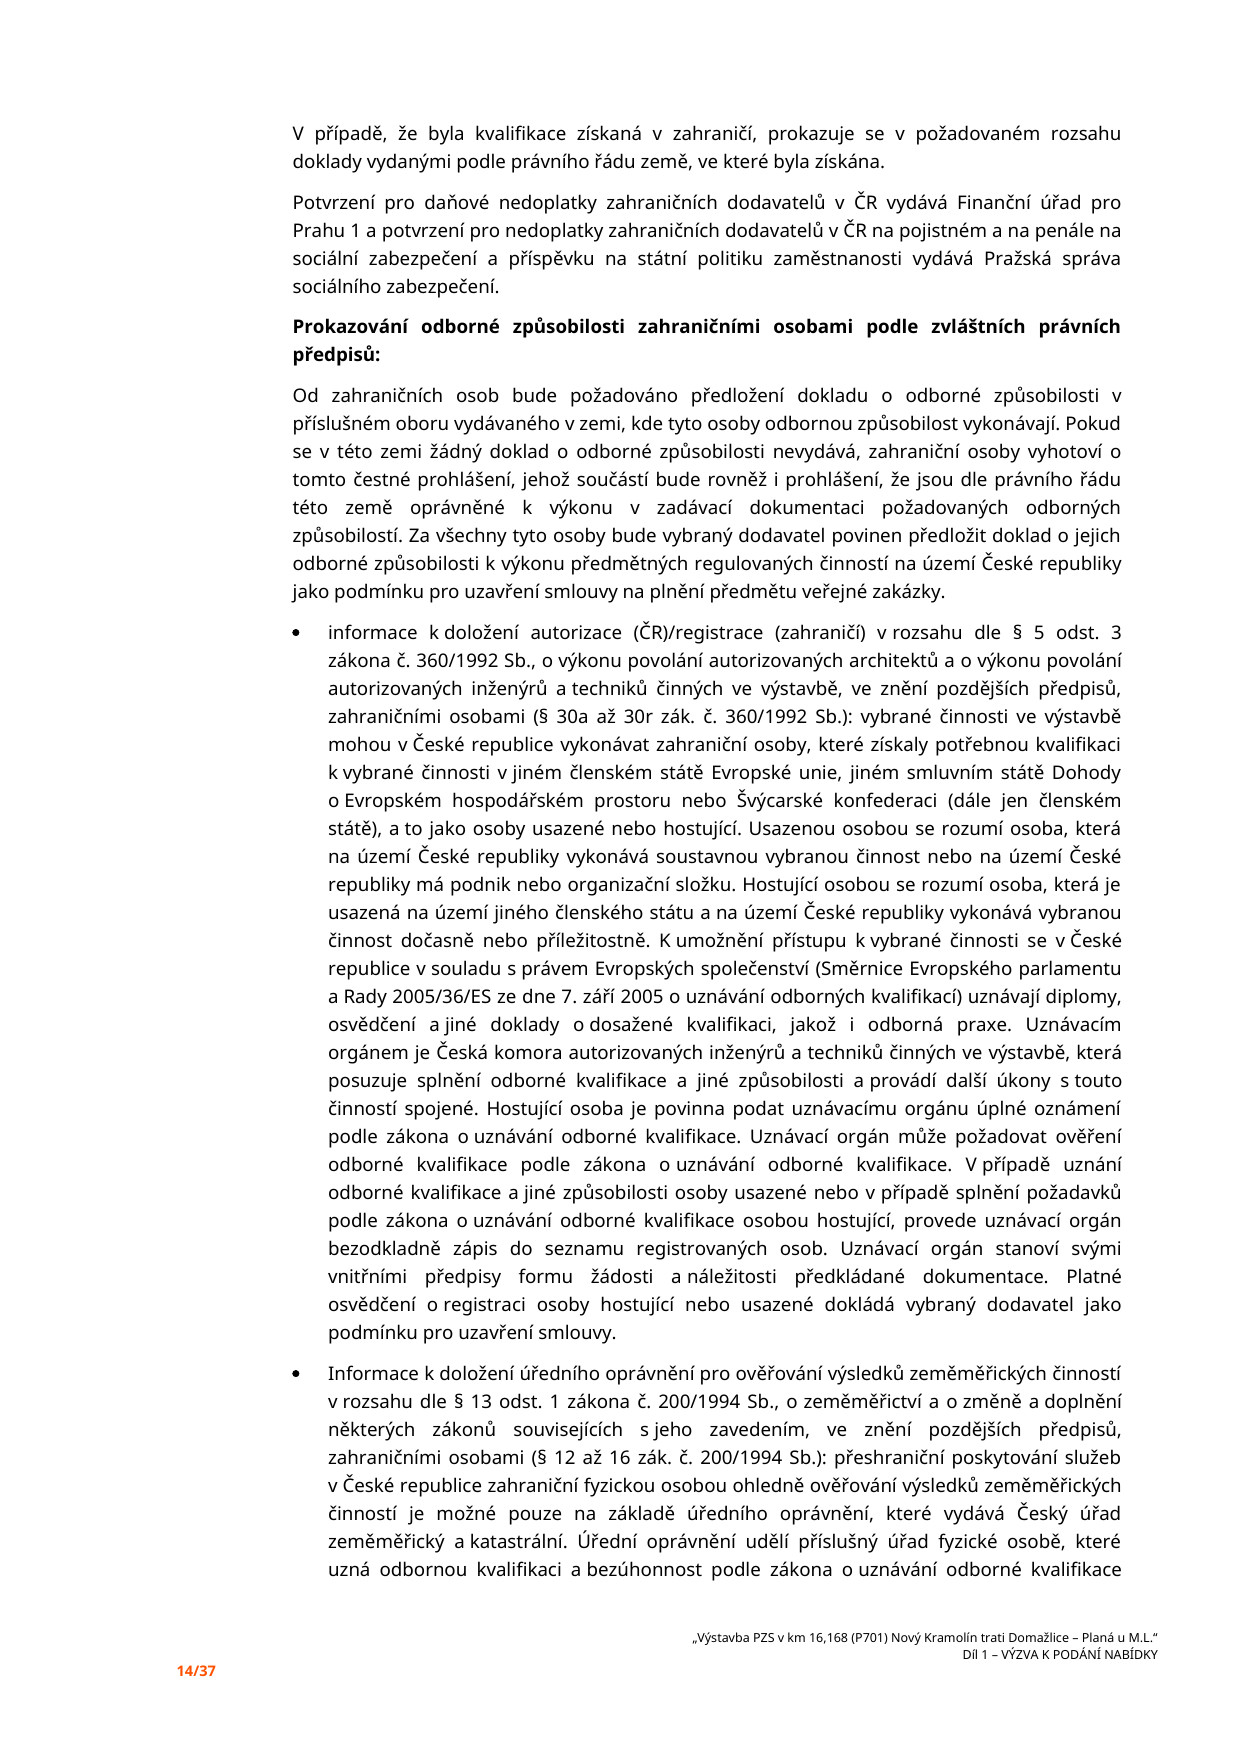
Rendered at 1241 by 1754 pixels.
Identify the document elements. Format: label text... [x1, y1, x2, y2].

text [292, 1360, 1122, 1582]
text Od zahraničních osob bude požadováno předložení dokladu o odborné způsobilosti v příslušném oboru vydávaného v zemi, kde tyto osoby odbornou způsobilost vykonávají. Pokud se v této zemi žádný doklad o odborné způsobilosti nevydává, zahraniční osoby vyhotoví o tomto čestné prohlášení, jehož součástí bude rovněž i prohlášení, že jsou dle právního řádu této země oprávněné k výkonu v zadávací dokumentaci požadovaných odborných způsobilostí. Za všechny tyto osoby bude vybraný dodavatel povinen předložit doklad o jejich odborné způsobilosti k výkonu předmětných regulovaných činností na území České republiky jako podmínku pro uzavření smlouvy na plnění předmětu veřejné zakázky. [292, 382, 1122, 604]
text Prokazování odborné způsobilosti zahraničními osobami podle zvláštních právních předpisů: [292, 314, 1122, 367]
text V případě, že byla kvalifikace získaná v zahraničí, prokazuje se v požadovaném rozsahu doklady vydanými podle právního řádu země, ve které byla získána. [292, 121, 1122, 174]
text informace k doložení autorizace (ČR)/registrace (zahraničí) v rozsahu dle § 5 odst. 3 zákona č. 360/1992 Sb., o výkonu povolání autorizovaných architektů a o výkonu povolání autorizovaných inženýrů a techniků činných ve výstavbě, ve znění pozdějších předpisů, zahraničními osobami (§ 30a až 30r zák. č. 360/1992 Sb.): vybrané činnosti ve výstavbě mohou v České republice vykonávat zahraniční osoby, které získaly potřebnou kvalifikaci k vybrané činnosti v jiném členském státě Evropské unie, jiném smluvním státě Dohody o Evropském hospodářském prostoru nebo Švýcarské konfederaci (dále jen členském státě), a to jako osoby usazené nebo hostující. Usazenou osobou se rozumí osoba, která na území České republiky vykonává soustavnou vybranou činnost nebo na území České republiky má podnik nebo organizační složku. Hostující osobou se rozumí osoba, která je usazená na území jiného členského státu a na území České republiky vykonává vybranou činnost dočasně nebo příležitostně. K umožnění přístupu k vybrané činnosti se v České republice v souladu s právem Evropských společenství (Směrnice Evropského parlamentu a Rady 2005/36/ES ze dne 7. září 2005 o uznávání odborných kvalifikací) uznávají diplomy, osvědčení a jiné doklady o dosažené kvalifikaci, jakož i odborná praxe. Uznávacím orgánem je Česká komora autorizovaných inženýrů a techniků činných ve výstavbě, která posuzuje splnění odborné kvalifikace a jiné způsobilosti a provádí další úkony s touto činností spojené. Hostující osoba je povinna podat uznávacímu orgánu úplné oznámení podle zákona o uznávání odborné kvalifikace. Uznávací orgán může požadovat ověření odborné kvalifikace podle zákona o uznávání odborné kvalifikace. V případě uznání odborné kvalifikace a jiné způsobilosti osoby usazené nebo v případě splnění požadavků podle zákona o uznávání odborné kvalifikace osobou hostující, provede uznávací orgán bezodkladně zápis do seznamu registrovaných osob. Uznávací orgán stanoví svými vnitřními předpisy formu žádosti a náležitosti předkládané dokumentace. Platné osvědčení o registraci osoby hostující nebo usazené dokládá vybraný dodavatel jako podmínku pro uzavření smlouvy. [292, 619, 1122, 1345]
text Potvrzení pro daňové nedoplatky zahraničních dodavatelů v ČR vydává Finanční úřad pro Prahu 1 a potvrzení pro nedoplatky zahraničních dodavatelů v ČR na pojistném a na penále na sociální zabezpečení a příspěvku na státní politiku zaměstnanosti vydává Pražská správa sociálního zabezpečení. [292, 189, 1122, 299]
